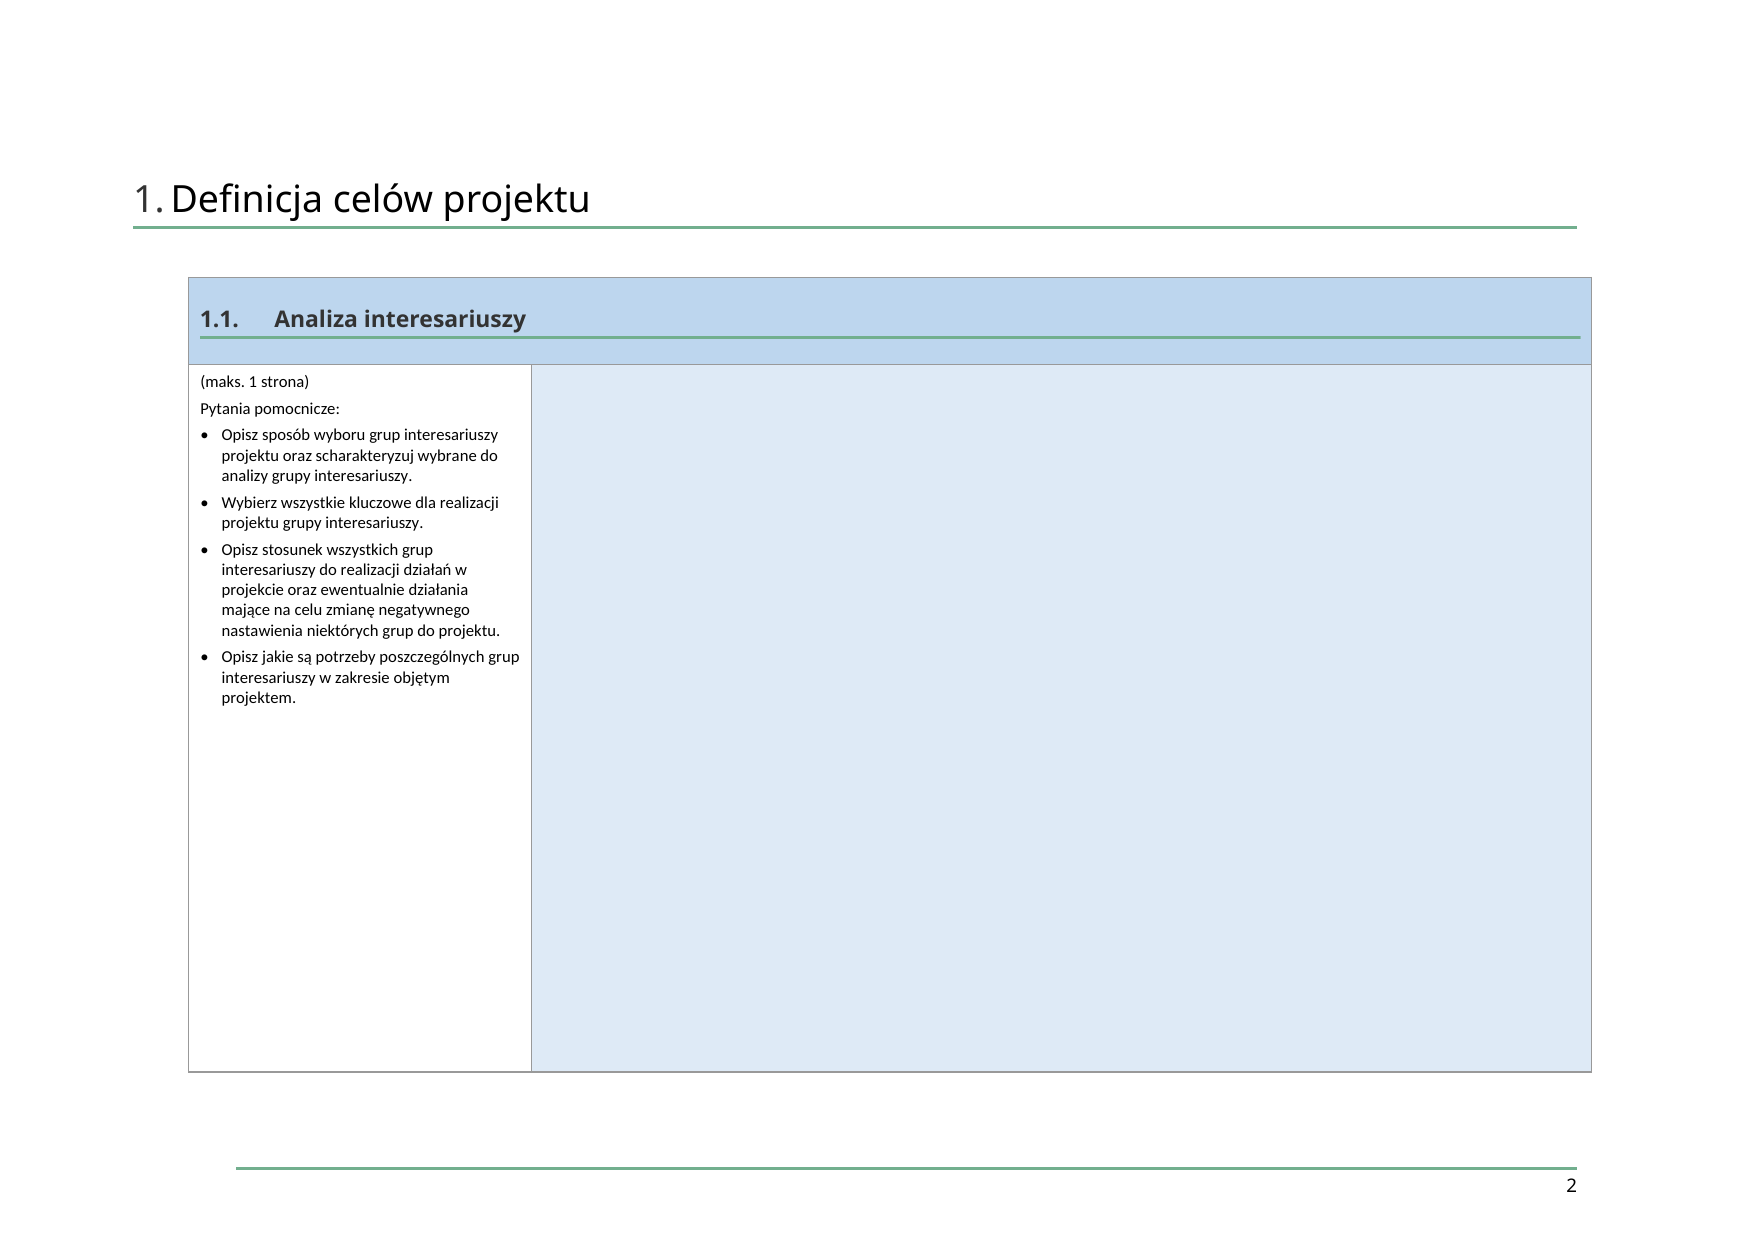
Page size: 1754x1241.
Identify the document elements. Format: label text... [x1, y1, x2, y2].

subtitle Definicja celów projektu [133, 173, 1577, 226]
table_cell (maks. 1 strona) Pytania pomocnicze: • Opisz sposób wyboru grup interesariuszy projektu oraz scharakteryzuj wybrane do analizy grupy interesariuszy. • Wybierz wszystkie kluczowe dla realizacji projektu grupy interesariuszy. • Opisz stosunek wszystkich grup interesariuszy do realizacji działań w projekcie oraz ewentualnie działania mające na celu zmianę negatywnego nastawienia niektórych grup do projektu. • Opisz jakie są potrzeby poszczególnych grup interesariuszy w zakresie objętym projektem. [189, 365, 531, 1071]
table_cell [532, 365, 1591, 1071]
table_header Analiza interesariuszy [189, 278, 1591, 364]
